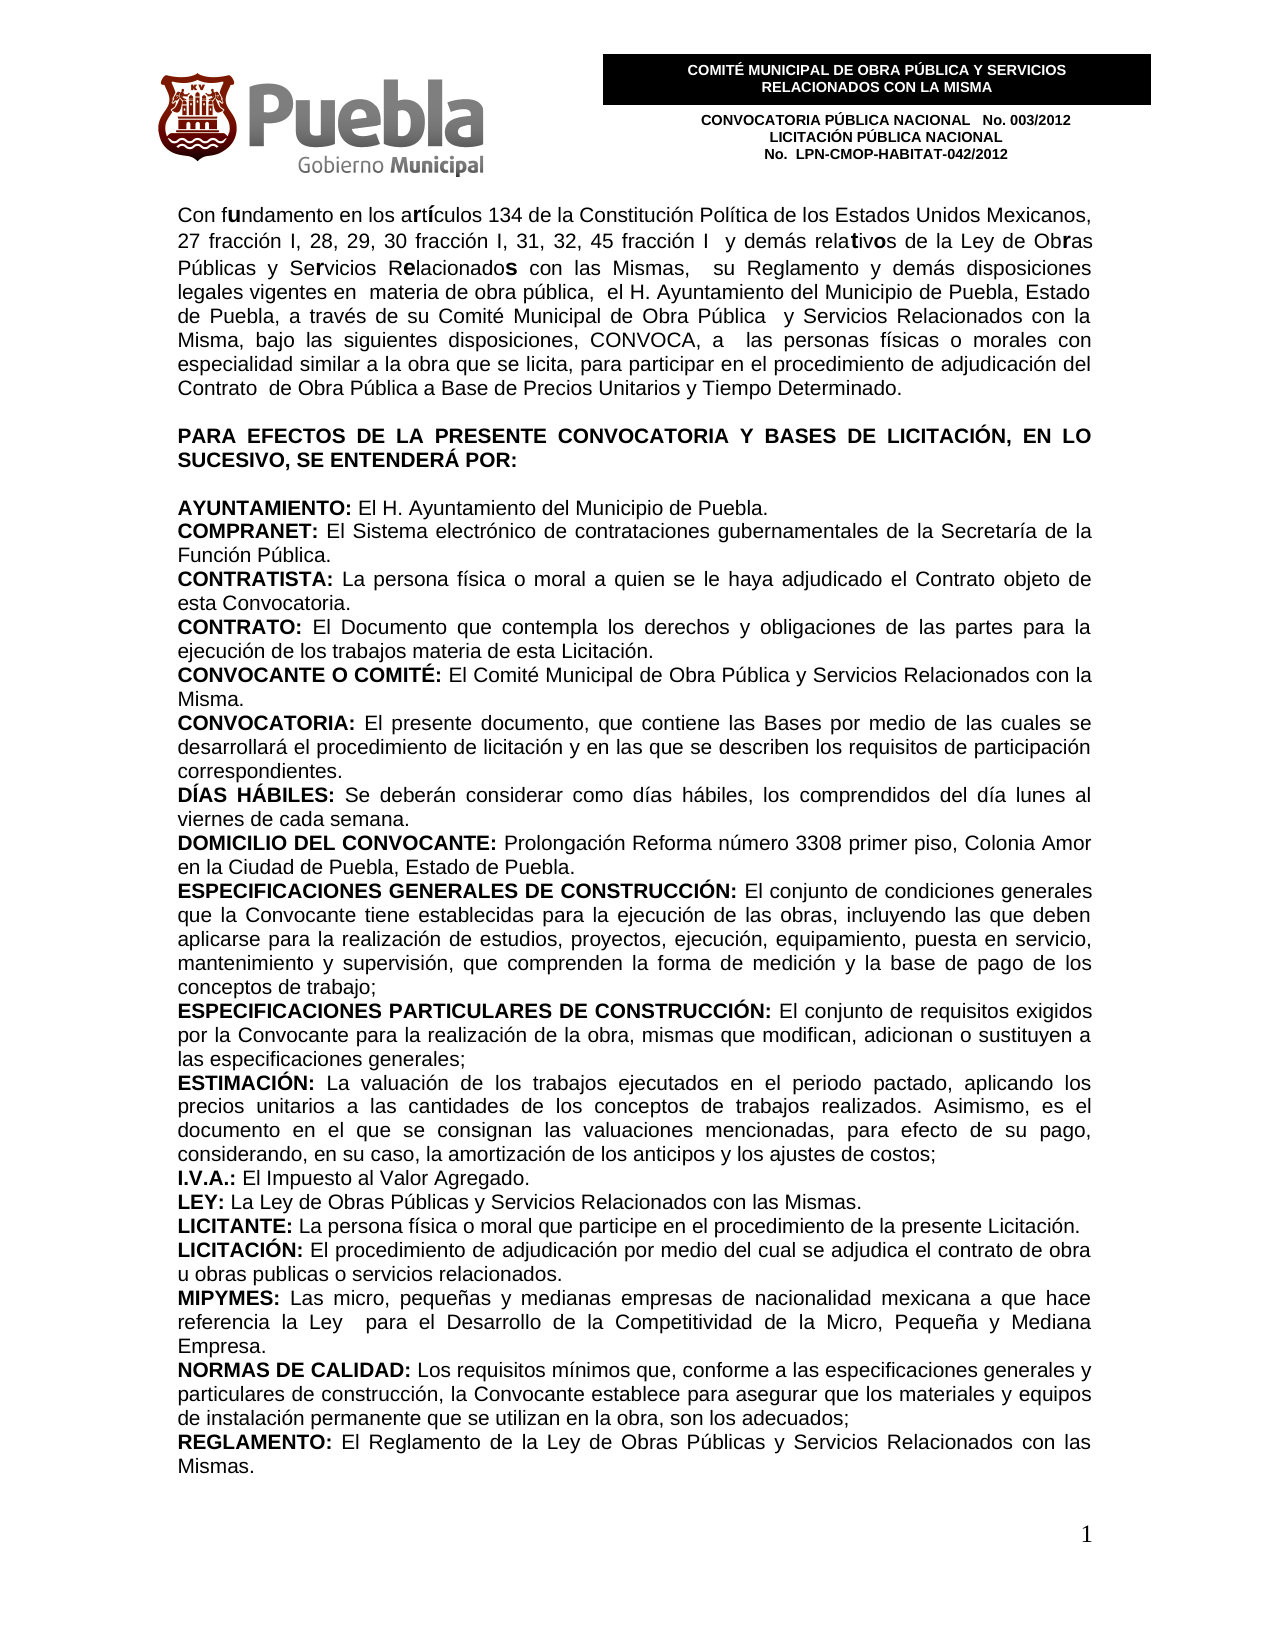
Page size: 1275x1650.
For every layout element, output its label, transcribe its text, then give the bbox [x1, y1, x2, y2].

text REGLAMENTO: El Reglamento de la Ley de Obras Públicas y Servicios Relacionados con las Mismas. [177, 1430, 1093, 1478]
text MIPYMES: Las micro, pequeñas y medianas empresas de nacionalidad mexicana a que hace referencia la Ley para el Desarrollo de la Competitividad de la Micro, Pequeña y Mediana Empresa. [177, 1286, 1093, 1358]
text NORMAS DE CALIDAD: Los requisitos mínimos que, conforme a las especificaciones generales y particulares de construcción, la Convocante establece para asegurar que los materiales y equipos de instalación permanente que se utilizan en la obra, son los adecuados; [177, 1358, 1093, 1430]
text LEY: La Ley de Obras Públicas y Servicios Relacionados con las Mismas. [177, 1190, 1093, 1214]
text LICITANTE: La persona física o moral que participe en el procedimiento de la presente Licitación. [177, 1214, 1093, 1238]
text PARA EFECTOS DE LA PRESENTE CONVOCATORIA Y BASES DE LICITACIÓN, EN LO SUCESIVO, SE ENTENDERÁ POR: [177, 423, 1093, 471]
text CONVOCATORIA: El presente documento, que contiene las Bases por medio de las cuales se desarrollará el procedimiento de licitación y en las que se describen los requisitos de participación correspondientes. [177, 711, 1093, 783]
text ESPECIFICACIONES GENERALES DE CONSTRUCCIÓN: El conjunto de condiciones generales que la Convocante tiene establecidas para la ejecución de las obras, incluyendo las que deben aplicarse para la realización de estudios, proyectos, ejecución, equipamiento, puesta en servicio, mantenimiento y supervisión, que comprenden la forma de medición y la base de pago de los conceptos de trabajo; [177, 879, 1093, 998]
text Con fundamento en los artículos 134 de la Constitución Política de los Estados Unidos Mexicanos, 27 fracción I, 28, 29, 30 fracción I, 31, 32, 45 fracción I y demás relativos de la Ley de Obras Públicas y Servicios Relacionados con las Mismas, su Reglamento y demás disposiciones legales vigentes en materia de obra pública, el H. Ayuntamiento del Municipio de Puebla, Estado de Puebla, a través de su Comité Municipal de Obra Pública y Servicios Relacionados con la Misma, bajo las siguientes disposiciones, CONVOCA, a las personas físicas o morales con especialidad similar a la obra que se licita, para participar en el procedimiento de adjudicación del Contrato de Obra Pública a Base de Precios Unitarios y Tiempo Determinado. [177, 201, 1093, 399]
text CONVOCANTE O COMITÉ: El Comité Municipal de Obra Pública y Servicios Relacionados con la Misma. [177, 663, 1093, 711]
text CONTRATISTA: La persona física o moral a quien se le haya adjudicado el Contrato objeto de esta Convocatoria. [177, 567, 1093, 615]
text ESTIMACIÓN: La valuación de los trabajos ejecutados en el periodo pactado, aplicando los precios unitarios a las cantidades de los conceptos de trabajos realizados. Asimismo, es el documento en el que se consignan las valuaciones mencionadas, para efecto de su pago, considerando, en su caso, la amortización de los anticipos y los ajustes de costos; [177, 1070, 1093, 1166]
text LICITACIÓN: El procedimiento de adjudicación por medio del cual se adjudica el contrato de obra u obras publicas o servicios relacionados. [177, 1238, 1093, 1286]
text CONTRATO: El Documento que contempla los derechos y obligaciones de las partes para la ejecución de los trabajos materia de esta Licitación. [177, 615, 1093, 663]
text COMPRANET: El Sistema electrónico de contrataciones gubernamentales de la Secretaría de la Función Pública. [177, 519, 1093, 567]
text DÍAS HÁBILES: Se deberán considerar como días hábiles, los comprendidos del día lunes al viernes de cada semana. [177, 783, 1093, 831]
text ESPECIFICACIONES PARTICULARES DE CONSTRUCCIÓN: El conjunto de requisitos exigidos por la Convocante para la realización de la obra, mismas que modifican, adicionan o sustituyen a las especificaciones generales; [177, 998, 1093, 1070]
text I.V.A.: El Impuesto al Valor Agregado. [177, 1166, 1093, 1190]
text DOMICILIO DEL CONVOCANTE: Prolongación Reforma número 3308 primer piso, Colonia Amor en la Ciudad de Puebla, Estado de Puebla. [177, 831, 1093, 879]
picture [158, 73, 484, 177]
text AYUNTAMIENTO: El H. Ayuntamiento del Municipio de Puebla. [177, 495, 1093, 519]
